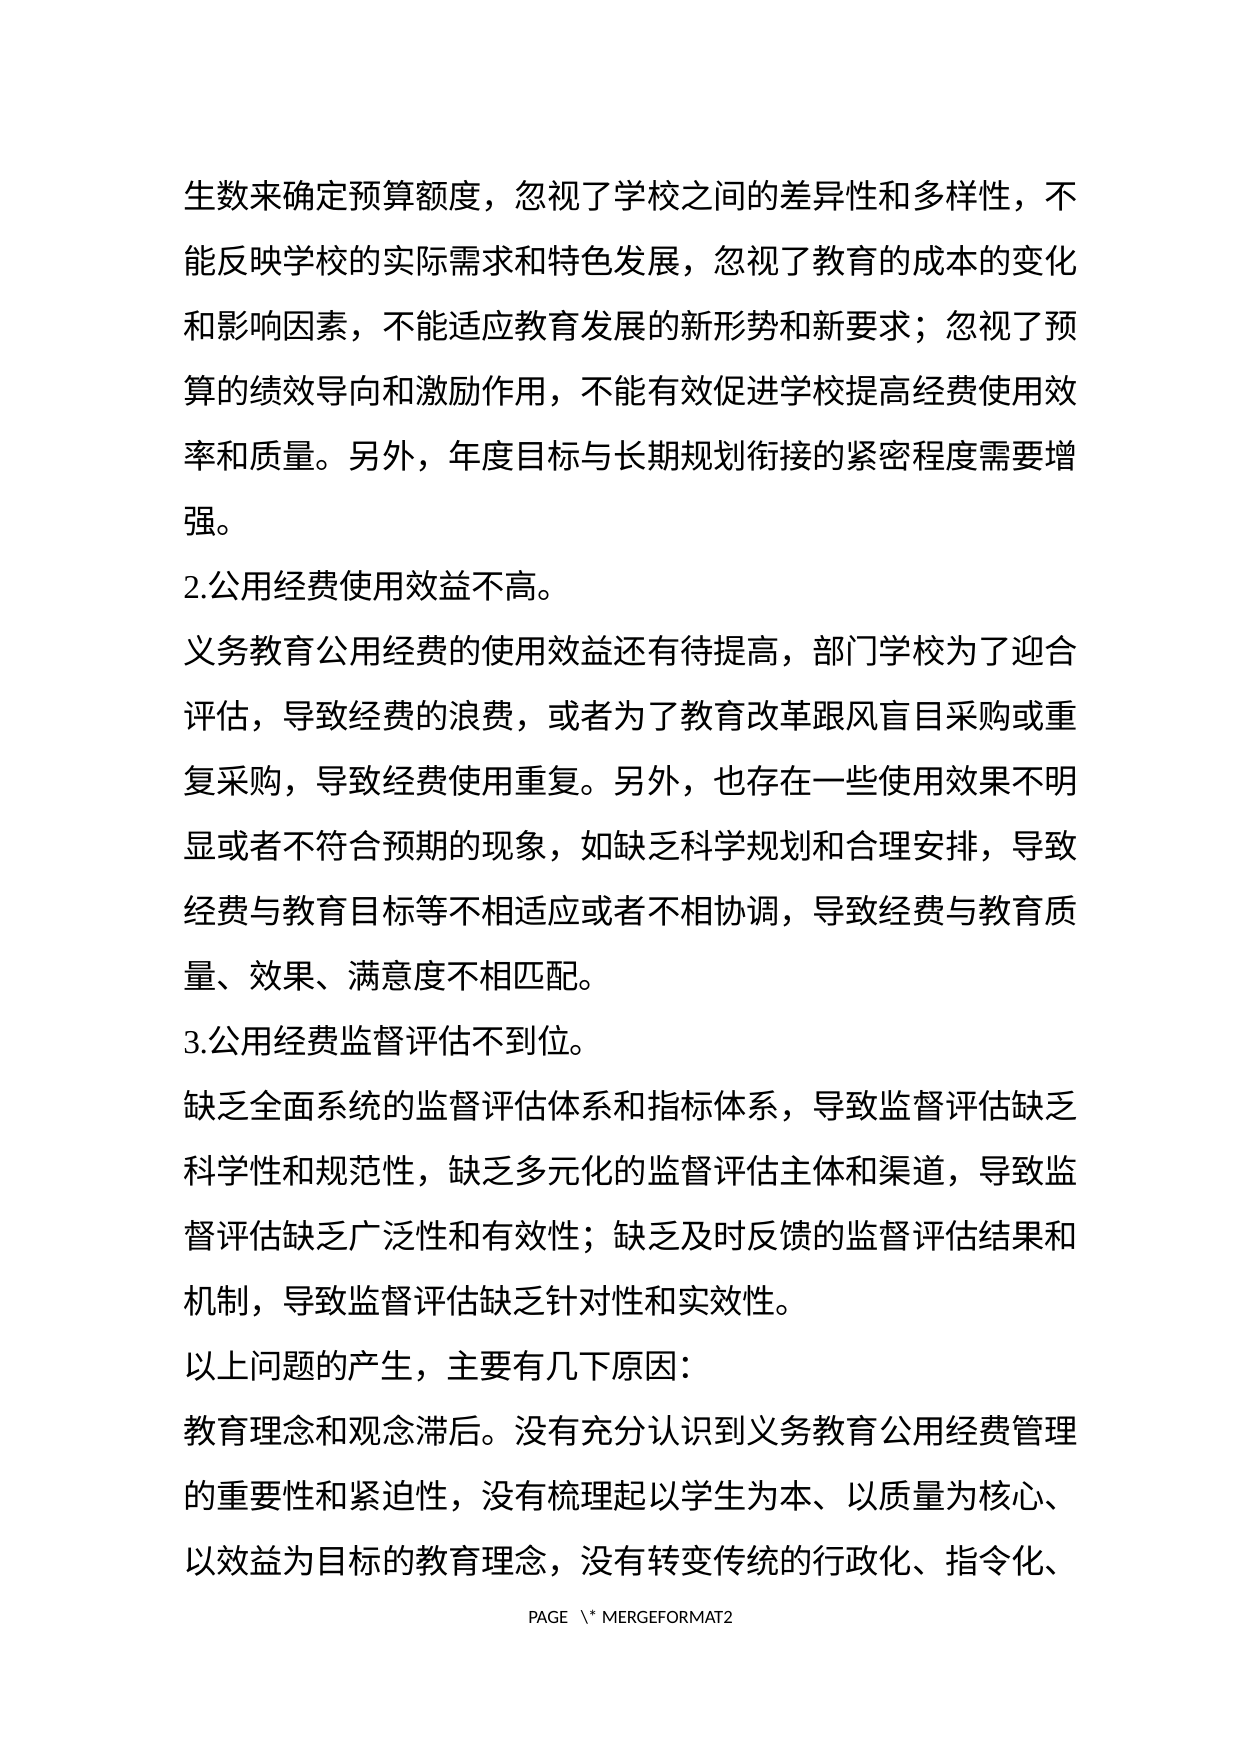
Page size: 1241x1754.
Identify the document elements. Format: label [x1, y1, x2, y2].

text [183, 162, 1078, 1592]
